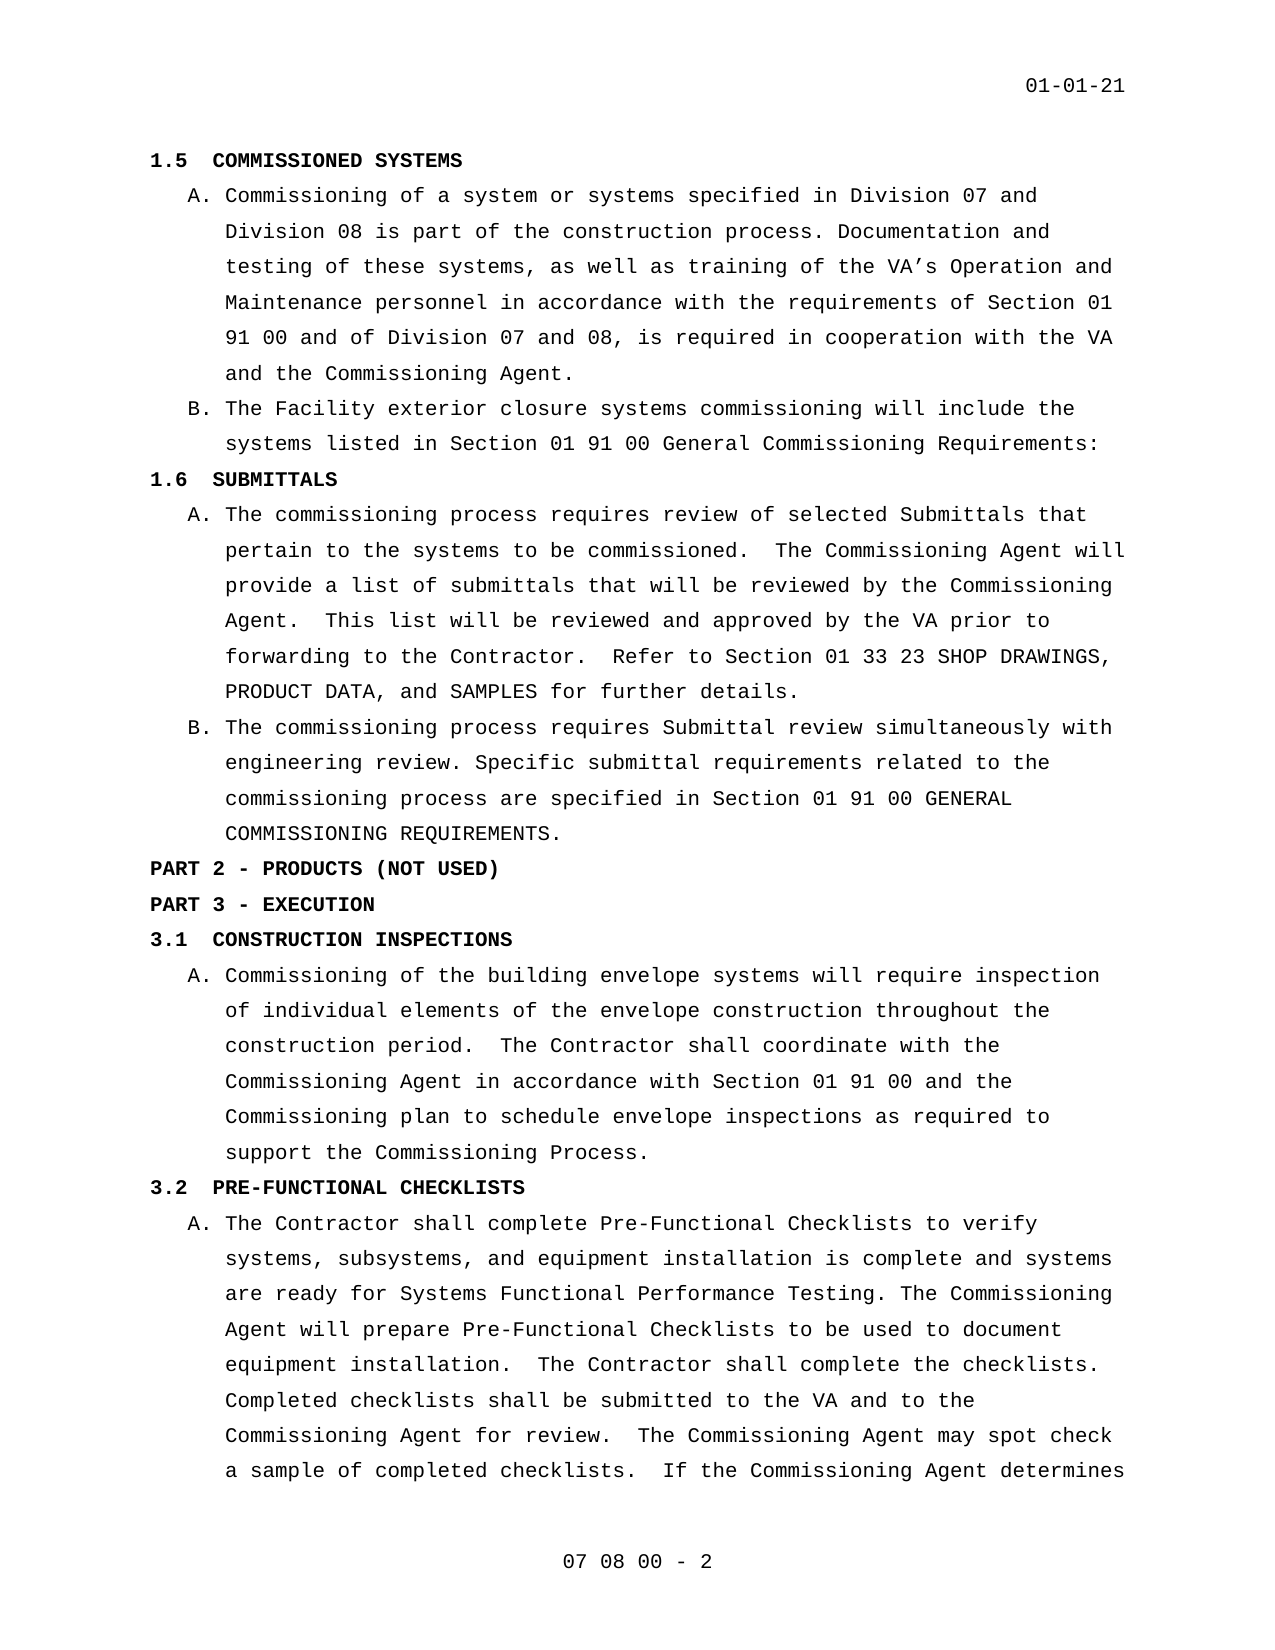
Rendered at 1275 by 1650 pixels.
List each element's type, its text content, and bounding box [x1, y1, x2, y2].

text COMMISSIONED SYSTEMS [150, 150, 1125, 174]
text Commissioning of the building envelope systems will require inspection of individual elements of the envelope construction throughout the construction period. The Contractor shall coordinate with the Commissioning Agent in accordance with Section 01 91 00 and the Commissioning plan to schedule envelope inspections as required to support the Commissioning Process. [187, 964, 1125, 1165]
text The commissioning process requires Submittal review simultaneously with engineering review. Specific submittal requirements related to the commissioning process are specified in Section 01 91 00 GENERAL COMMISSIONING REQUIREMENTS. [187, 717, 1125, 847]
text The commissioning process requires review of selected Submittals that pertain to the systems to be commissioned. The Commissioning Agent will provide a list of submittals that will be reviewed by the Commissioning Agent. This list will be reviewed and approved by the VA prior to forwarding to the Contractor. Refer to Section 01 33 23 SHOP DRAWINGS, PRODUCT DATA, and SAMPLES for further details. [187, 504, 1125, 705]
text SUBMITTALS [150, 469, 1125, 492]
text PRE-FUNCTIONAL CHECKLISTS [150, 1177, 1125, 1201]
text EXECUTION [150, 894, 1125, 917]
text PRODUCTS (Not Used) [150, 858, 1125, 882]
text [187, 1212, 1125, 1484]
text Construction inspections [150, 929, 1125, 953]
text The Facility exterior closure systems commissioning will include the systems listed in Section 01 91 00 General Commissioning Requirements: [187, 398, 1125, 457]
text Commissioning of a system or systems specified in Division 07 and Division 08 is part of the construction process. Documentation and testing of these systems, as well as training of the VA’s Operation and Maintenance personnel in accordance with the requirements of Section 01 91 00 and of Division 07 and 08, is required in cooperation with the VA and the Commissioning Agent. [187, 185, 1125, 386]
